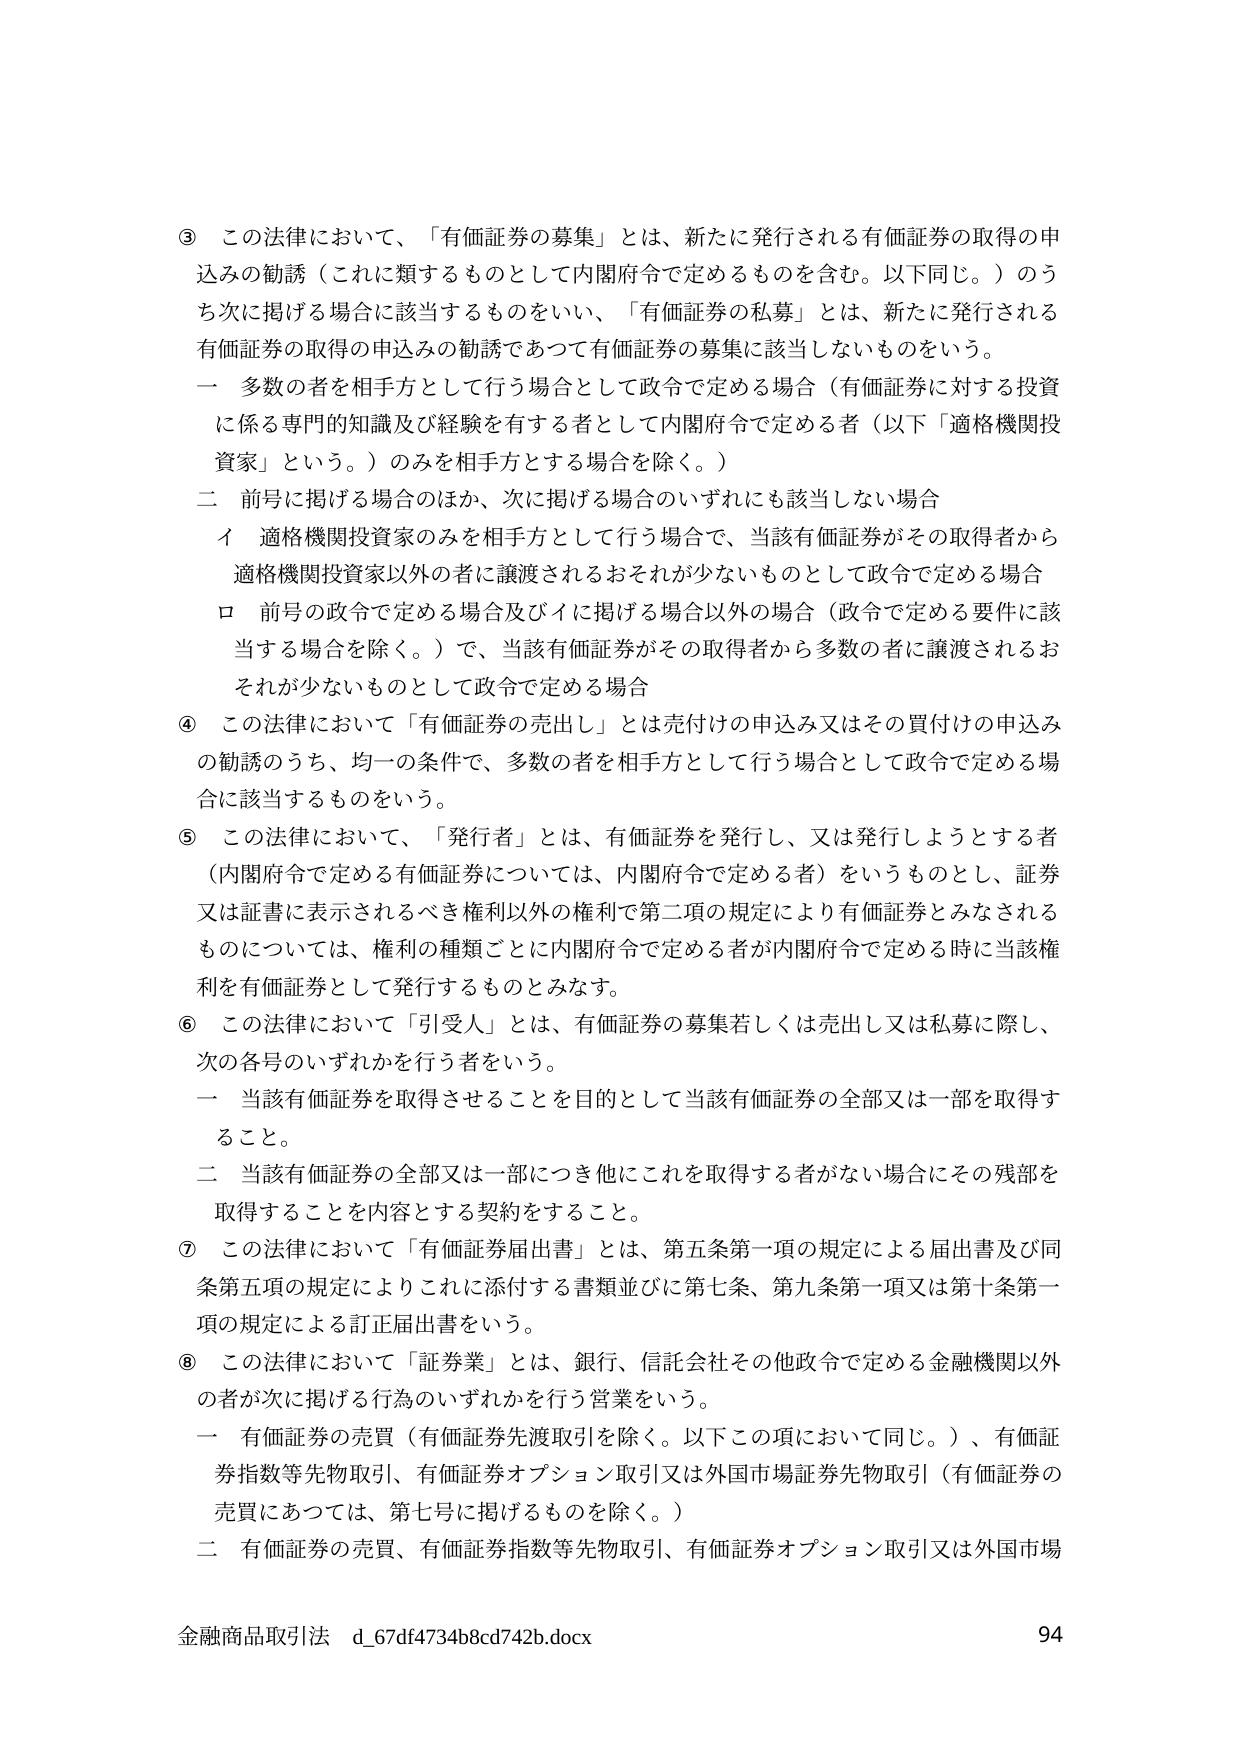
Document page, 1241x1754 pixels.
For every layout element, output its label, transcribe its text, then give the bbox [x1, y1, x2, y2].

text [196, 1529, 1063, 1567]
text 二 前号に掲げる場合のほか、次に掲げる場合のいずれにも該当しない場合 [196, 479, 1063, 517]
text ⑤ この法律において、「発行者」とは、有価証券を発行し、又は発行しようとする者（内閣府令で定める有価証券については、内閣府令で定める者）をいうものとし、証券又は証書に表示されるべき権利以外の権利で第二項の規定により有価証券とみなされるものについては、権利の種類ごとに内閣府令で定める者が内閣府令で定める時に当該権利を有価証券として発行するものとみなす。 [177, 817, 1063, 1004]
text 一 当該有価証券を取得させることを目的として当該有価証券の全部又は一部を取得すること。 [196, 1079, 1063, 1154]
text ③ この法律において、「有価証券の募集」とは、新たに発行される有価証券の取得の申込みの勧誘（これに類するものとして内閣府令で定めるものを含む。以下同じ。）のうち次に掲げる場合に該当するものをいい、「有価証券の私募」とは、新たに発行される有価証券の取得の申込みの勧誘であつて有価証券の募集に該当しないものをいう。 [177, 217, 1063, 367]
text ロ 前号の政令で定める場合及びイに掲げる場合以外の場合（政令で定める要件に該当する場合を除く。）で、当該有価証券がその取得者から多数の者に譲渡されるおそれが少ないものとして政令で定める場合 [215, 592, 1063, 704]
text 一 有価証券の売買（有価証券先渡取引を除く。以下この項において同じ。）、有価証券指数等先物取引、有価証券オプション取引又は外国市場証券先物取引（有価証券の売買にあつては、第七号に掲げるものを除く。） [196, 1417, 1063, 1529]
text 二 当該有価証券の全部又は一部につき他にこれを取得する者がない場合にその残部を取得することを内容とする契約をすること。 [196, 1154, 1063, 1229]
text イ 適格機関投資家のみを相手方として行う場合で、当該有価証券がその取得者から適格機関投資家以外の者に譲渡されるおそれが少ないものとして政令で定める場合 [215, 517, 1063, 592]
text ⑦ この法律において「有価証券届出書」とは、第五条第一項の規定による届出書及び同条第五項の規定によりこれに添付する書類並びに第七条、第九条第一項又は第十条第一項の規定による訂正届出書をいう。 [177, 1229, 1063, 1342]
text 一 多数の者を相手方として行う場合として政令で定める場合（有価証券に対する投資に係る専門的知識及び経験を有する者として内閣府令で定める者（以下「適格機関投資家」という。）のみを相手方とする場合を除く。） [196, 367, 1063, 479]
text ④ この法律において「有価証券の売出し」とは売付けの申込み又はその買付けの申込みの勧誘のうち、均一の条件で、多数の者を相手方として行う場合として政令で定める場合に該当するものをいう。 [177, 704, 1063, 817]
text ⑧ この法律において「証券業」とは、銀行、信託会社その他政令で定める金融機関以外の者が次に掲げる行為のいずれかを行う営業をいう。 [177, 1342, 1063, 1417]
text ⑥ この法律において「引受人」とは、有価証券の募集若しくは売出し又は私募に際し、次の各号のいずれかを行う者をいう。 [177, 1004, 1063, 1079]
